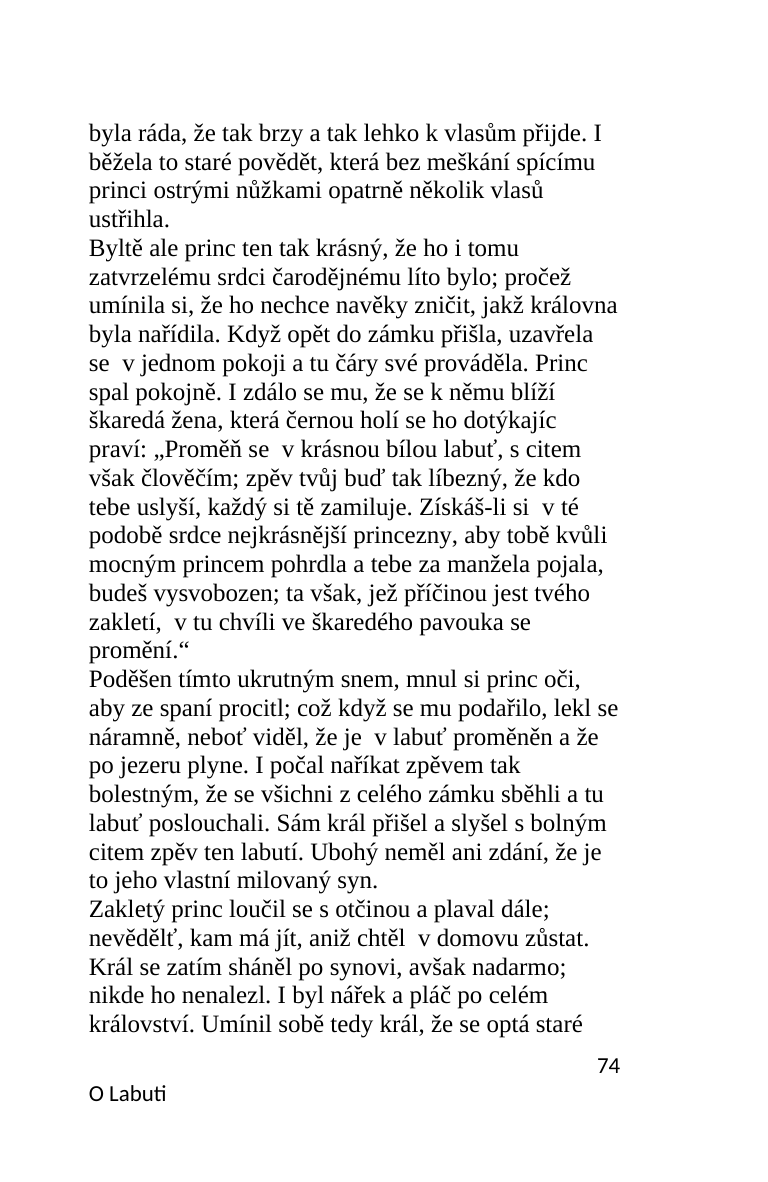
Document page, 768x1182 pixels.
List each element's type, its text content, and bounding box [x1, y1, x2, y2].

text Byltě ale princ ten tak krásný, že ho i tomu zatvrzelému srdci čarodějnému líto bylo; pročež umínila si, že ho nechce navěky zničit, jakž královna byla nařídila. Když opět do zámku přišla, uzavřela se v jednom pokoji a tu čáry své prováděla. Princ spal pokojně. I zdálo se mu, že se k němu blíží škaredá žena, která černou holí se ho dotýkajíc praví: „Proměň se v krásnou bílou labuť, s citem však člověčím; zpěv tvůj buď tak líbezný, že kdo tebe uslyší, každý si tě zamiluje. Získáš-li si v té podobě srdce nejkrásnější princezny, aby tobě kvůli mocným princem pohrdla a tebe za manžela pojala, budeš vysvobozen; ta však, jež příčinou jest tvého zakletí, v tu chvíli ve škaredého pavouka se promění.“ [89, 233, 620, 664]
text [89, 894, 620, 1038]
text Poděšen tímto ukrutným snem, mnul si princ oči, aby ze spaní procitl; což když se mu podařilo, lekl se náramně, neboť viděl, že je v labuť proměněn a že po jezeru plyne. I počal naříkat zpěvem tak bolestným, že se všichni z celého zámku sběhli a tu labuť poslouchali. Sám král přišel a slyšel s bolným citem zpěv ten labutí. Ubohý neměl ani zdání, že je to jeho vlastní milovaný syn. [89, 664, 620, 894]
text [89, 118, 620, 233]
